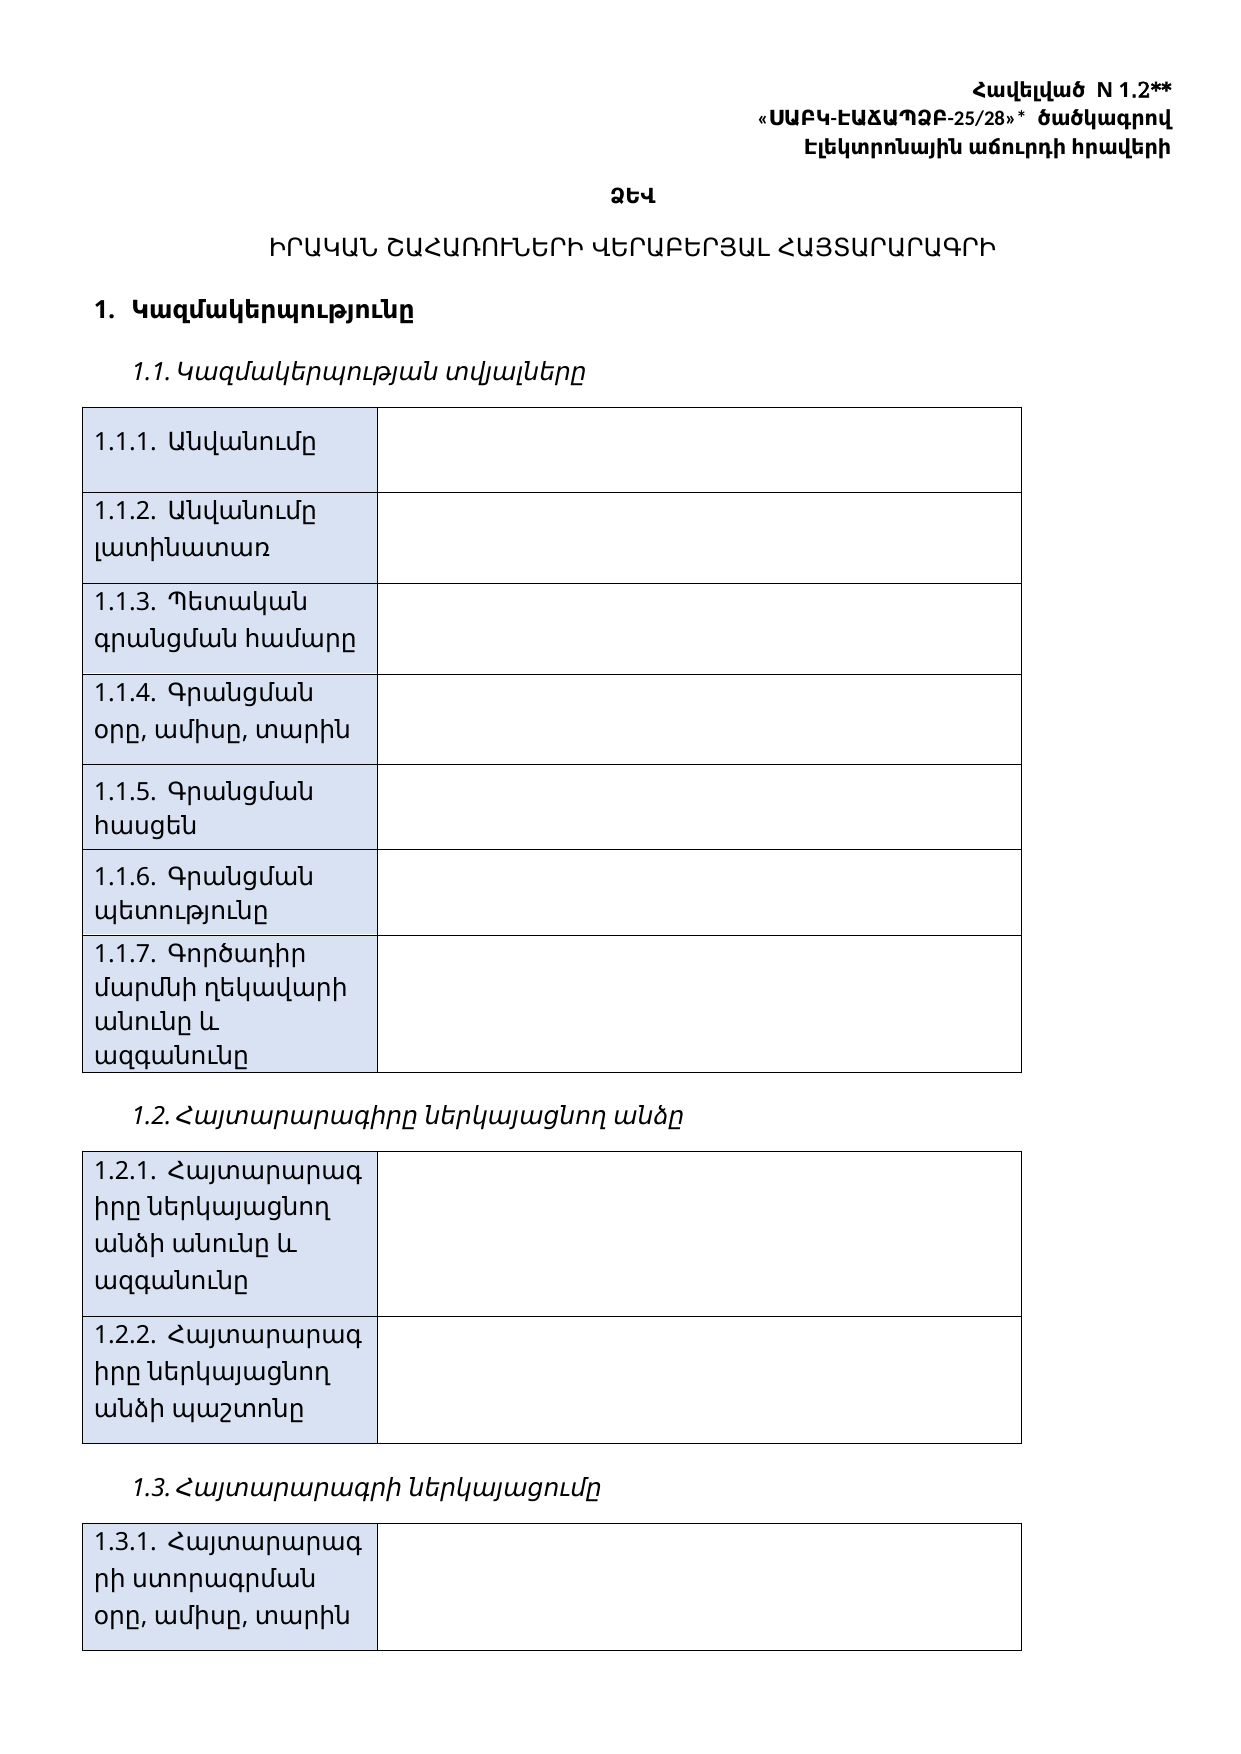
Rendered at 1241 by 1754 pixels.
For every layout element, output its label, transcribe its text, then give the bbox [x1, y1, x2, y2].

list Հայտարարագիրը ներկայացնող անձը [131, 1098, 1171, 1132]
text Էլեկտրոնային աճուրդի հրավերի [94, 132, 1171, 160]
table_cell [378, 936, 1021, 1072]
list Կազմակերպությունը [94, 291, 1171, 326]
table_header [378, 1152, 1021, 1316]
table_header [378, 408, 1021, 492]
table_cell Հայտարարագիրը ներկայացնող անձի պաշտոնը [83, 1317, 377, 1443]
table_cell Գրանցման հասցեն [83, 765, 377, 849]
table_header [378, 1524, 1021, 1650]
table_cell Գրանցման օրը, ամիսը, տարին [83, 675, 377, 764]
table_cell [378, 675, 1021, 764]
text ՁԵՎ [94, 184, 1171, 209]
table_cell [378, 493, 1021, 583]
text Հավելված N 1․2** [94, 75, 1171, 103]
table_cell Անվանումը լատինատառ [83, 493, 377, 583]
table_header Անվանումը [83, 408, 377, 492]
table_cell [378, 850, 1021, 934]
table_cell [378, 584, 1021, 673]
table_cell [378, 765, 1021, 849]
table_cell Գրանցման պետությունը [83, 850, 377, 934]
table_cell Պետական գրանցման համարը [83, 584, 377, 673]
list Կազմակերպության տվյալները [131, 353, 1171, 387]
table_cell Գործադիր մարմնի ղեկավարի անունը և ազգանունը [83, 936, 377, 1072]
table_cell [378, 1317, 1021, 1443]
table_header Հայտարարագրի ստորագրման օրը, ամիսը, տարին [83, 1524, 377, 1650]
table_header Հայտարարագիրը ներկայացնող անձի անունը և ազգանունը [83, 1152, 377, 1316]
text ԻՐԱԿԱՆ ՇԱՀԱՌՈՒՆԵՐԻ ՎԵՐԱԲԵՐՅԱԼ ՀԱՅՏԱՐԱՐԱԳՐԻ [94, 233, 1171, 262]
text «ՍԱԲԿ-ԷԱՃԱՊՁԲ-25/28»* ծածկագրով [94, 103, 1171, 132]
list Հայտարարագրի ներկայացումը [131, 1469, 1171, 1503]
